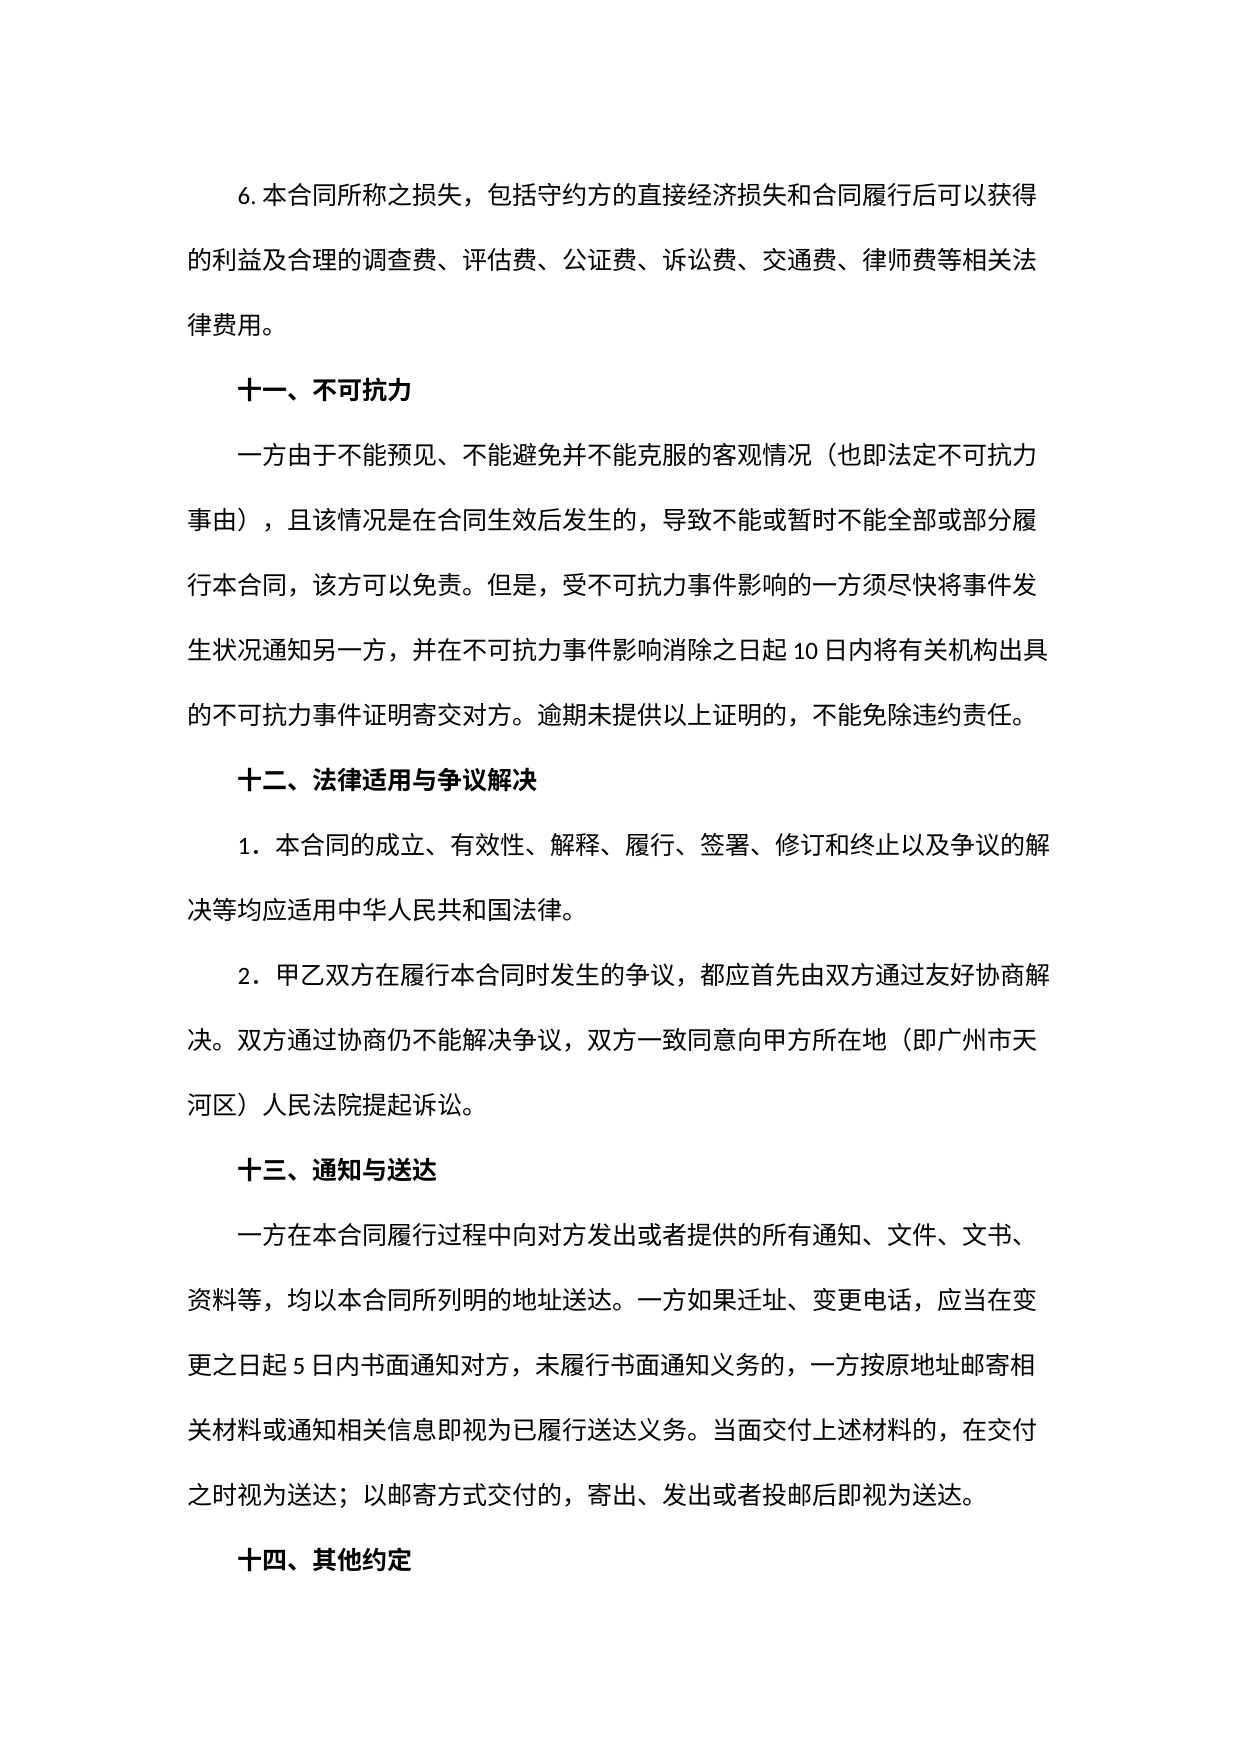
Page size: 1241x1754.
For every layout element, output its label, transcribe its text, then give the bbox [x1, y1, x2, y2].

text 十二、法律适用与争议解决 [187, 747, 1053, 812]
text 6. 本合同所称之损失，包括守约方的直接经济损失和合同履行后可以获得的利益及合理的调查费、评估费、公证费、诉讼费、交通费、律师费等相关法律费用。 [187, 162, 1053, 357]
text 1．本合同的成立、有效性、解释、履行、签署、修订和终止以及争议的解决等均应适用中华人民共和国法律。 [187, 812, 1053, 942]
text 十三、通知与送达 [187, 1137, 1053, 1202]
text 一方由于不能预见、不能避免并不能克服的客观情况（也即法定不可抗力事由），且该情况是在合同生效后发生的，导致不能或暂时不能全部或部分履行本合同，该方可以免责。但是，受不可抗力事件影响的一方须尽快将事件发生状况通知另一方，并在不可抗力事件影响消除之日起10日内将有关机构出具的不可抗力事件证明寄交对方。逾期未提供以上证明的，不能免除违约责任。 [187, 422, 1053, 747]
text 一方在本合同履行过程中向对方发出或者提供的所有通知、文件、文书、资料等，均以本合同所列明的地址送达。一方如果迁址、变更电话，应当在变更之日起5日内书面通知对方，未履行书面通知义务的，一方按原地址邮寄相关材料或通知相关信息即视为已履行送达义务。当面交付上述材料的，在交付之时视为送达；以邮寄方式交付的，寄出、发出或者投邮后即视为送达。 [187, 1202, 1053, 1527]
text 十四、其他约定 [187, 1527, 1053, 1592]
text 十一、不可抗力 [187, 357, 1053, 422]
text 2．甲乙双方在履行本合同时发生的争议，都应首先由双方通过友好协商解决。双方通过协商仍不能解决争议，双方一致同意向甲方所在地（即广州市天河区）人民法院提起诉讼。 [187, 942, 1053, 1137]
